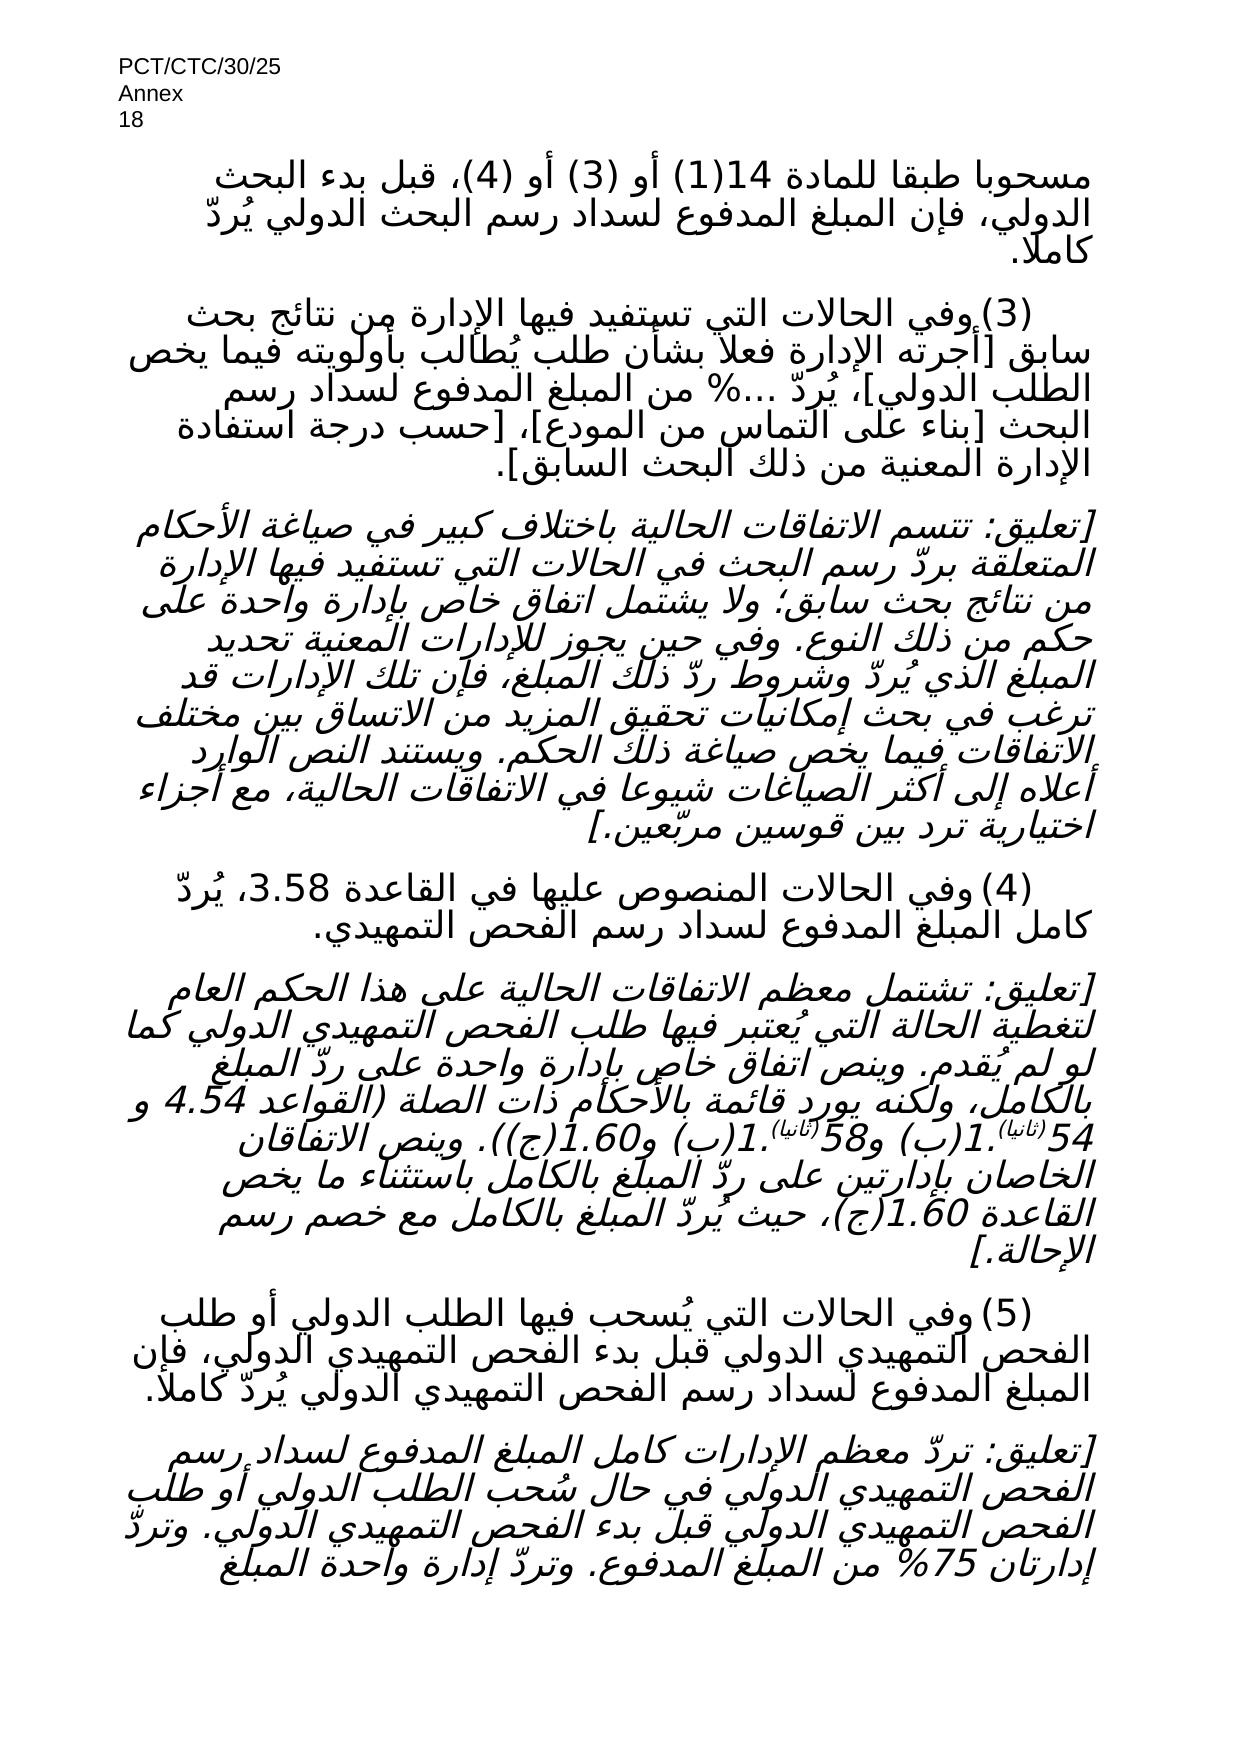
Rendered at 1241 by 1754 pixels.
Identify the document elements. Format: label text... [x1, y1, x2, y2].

text [تعليق: تتسم الاتفاقات الحالية باختلاف كبير في صياغة الأحكام المتعلقة بردّ رسم البحث في الحالات التي تستفيد فيها الإدارة من نتائج بحث سابق؛ ولا يشتمل اتفاق خاص بإدارة واحدة على حكم من ذلك النوع. وفي حين يجوز للإدارات المعنية تحديد المبلغ الذي يُردّ وشروط ردّ ذلك المبلغ، فإن تلك الإدارات قد ترغب في بحث إمكانيات تحقيق المزيد من الاتساق بين مختلف الاتفاقات فيما يخص صياغة ذلك الحكم. ويستند النص الوارد أعلاه إلى أكثر الصياغات شيوعا في الاتفاقات الحالية، مع أجزاء اختيارية ترد بين قوسين مربّعين.] [118, 508, 1092, 846]
text (3) وفي الحالات التي تستفيد فيها الإدارة من نتائج بحث سابق [أجرته الإدارة فعلا بشأن طلب يُطالب بأولويته فيما يخص الطلب الدولي]، يُردّ ...% من المبلغ المدفوع لسداد رسم البحث [بناء على التماس من المودع]، [حسب درجة استفادة الإدارة المعنية من ذلك البحث السابق]. [118, 296, 1092, 483]
text (4) وفي الحالات المنصوص عليها في القاعدة 3.58، يُردّ كامل المبلغ المدفوع لسداد رسم الفحص التمهيدي. [118, 871, 1092, 946]
text [تعليق: تشتمل معظم الاتفاقات الحالية على هذا الحكم العام لتغطية الحالة التي يُعتبر فيها طلب الفحص التمهيدي الدولي كما لو لم يُقدم. وينص اتفاق خاص بإدارة واحدة على ردّ المبلغ بالكامل، ولكنه يورد قائمة بالأحكام ذات الصلة (القواعد 4.54 و54(ثانيا).1(ب) و58(ثانيا).1(ب) و1.60(ج)). وينص الاتفاقان الخاصان بإدارتين على ردّ المبلغ بالكامل باستثناء ما يخص القاعدة 1.60(ج)، حيث يُردّ المبلغ بالكامل مع خصم رسم الإحالة.] [118, 971, 1092, 1271]
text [118, 1433, 1092, 1583]
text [118, 158, 1092, 271]
text (5) وفي الحالات التي يُسحب فيها الطلب الدولي أو طلب الفحص التمهيدي الدولي قبل بدء الفحص التمهيدي الدولي، فإن المبلغ المدفوع لسداد رسم الفحص التمهيدي الدولي يُردّ كاملا. [118, 1296, 1092, 1408]
